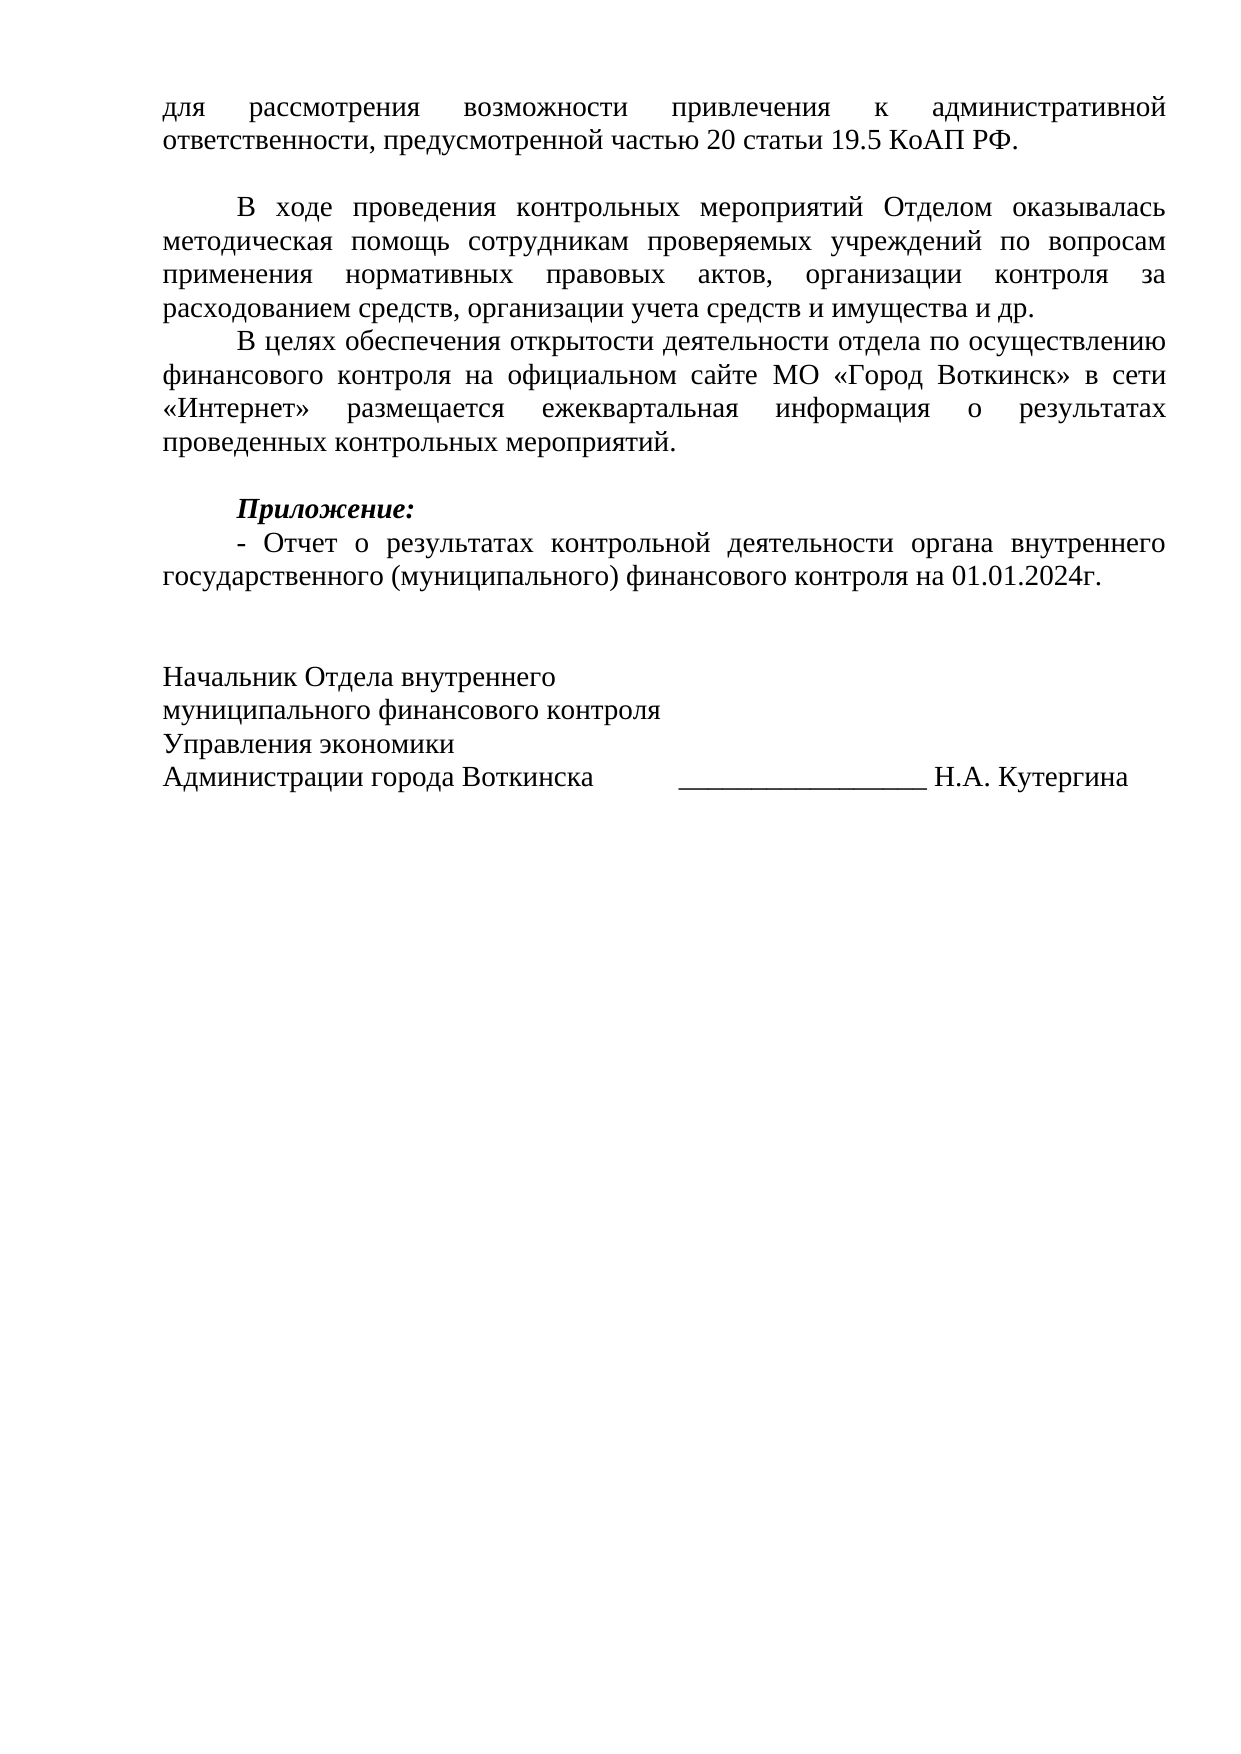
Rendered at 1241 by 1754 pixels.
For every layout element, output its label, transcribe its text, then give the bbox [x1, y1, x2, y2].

text В целях обеспечения открытости деятельности отдела по осуществлению финансового контроля на официальном сайте МО «Город Воткинск» в сети «Интернет» размещается ежеквартальная информация о результатах проведенных контрольных мероприятий. [162, 323, 1167, 458]
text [162, 89, 1167, 156]
text Приложение: [162, 491, 1167, 525]
text Администрации города Воткинска _________________ Н.А. Кутергина [162, 759, 1167, 793]
text В ходе проведения контрольных мероприятий Отделом оказывалась методическая помощь сотрудникам проверяемых учреждений по вопросам применения нормативных правовых актов, организации контроля за расходованием средств, организации учета средств и имущества и др. [162, 189, 1167, 323]
text Начальник Отдела внутреннего [162, 659, 1167, 692]
text Управления экономики [162, 726, 1167, 759]
text муниципального финансового контроля [162, 692, 1167, 726]
text - Отчет о результатах контрольной деятельности органа внутреннего государственного (муниципального) финансового контроля на 01.01.2024г. [162, 525, 1167, 592]
